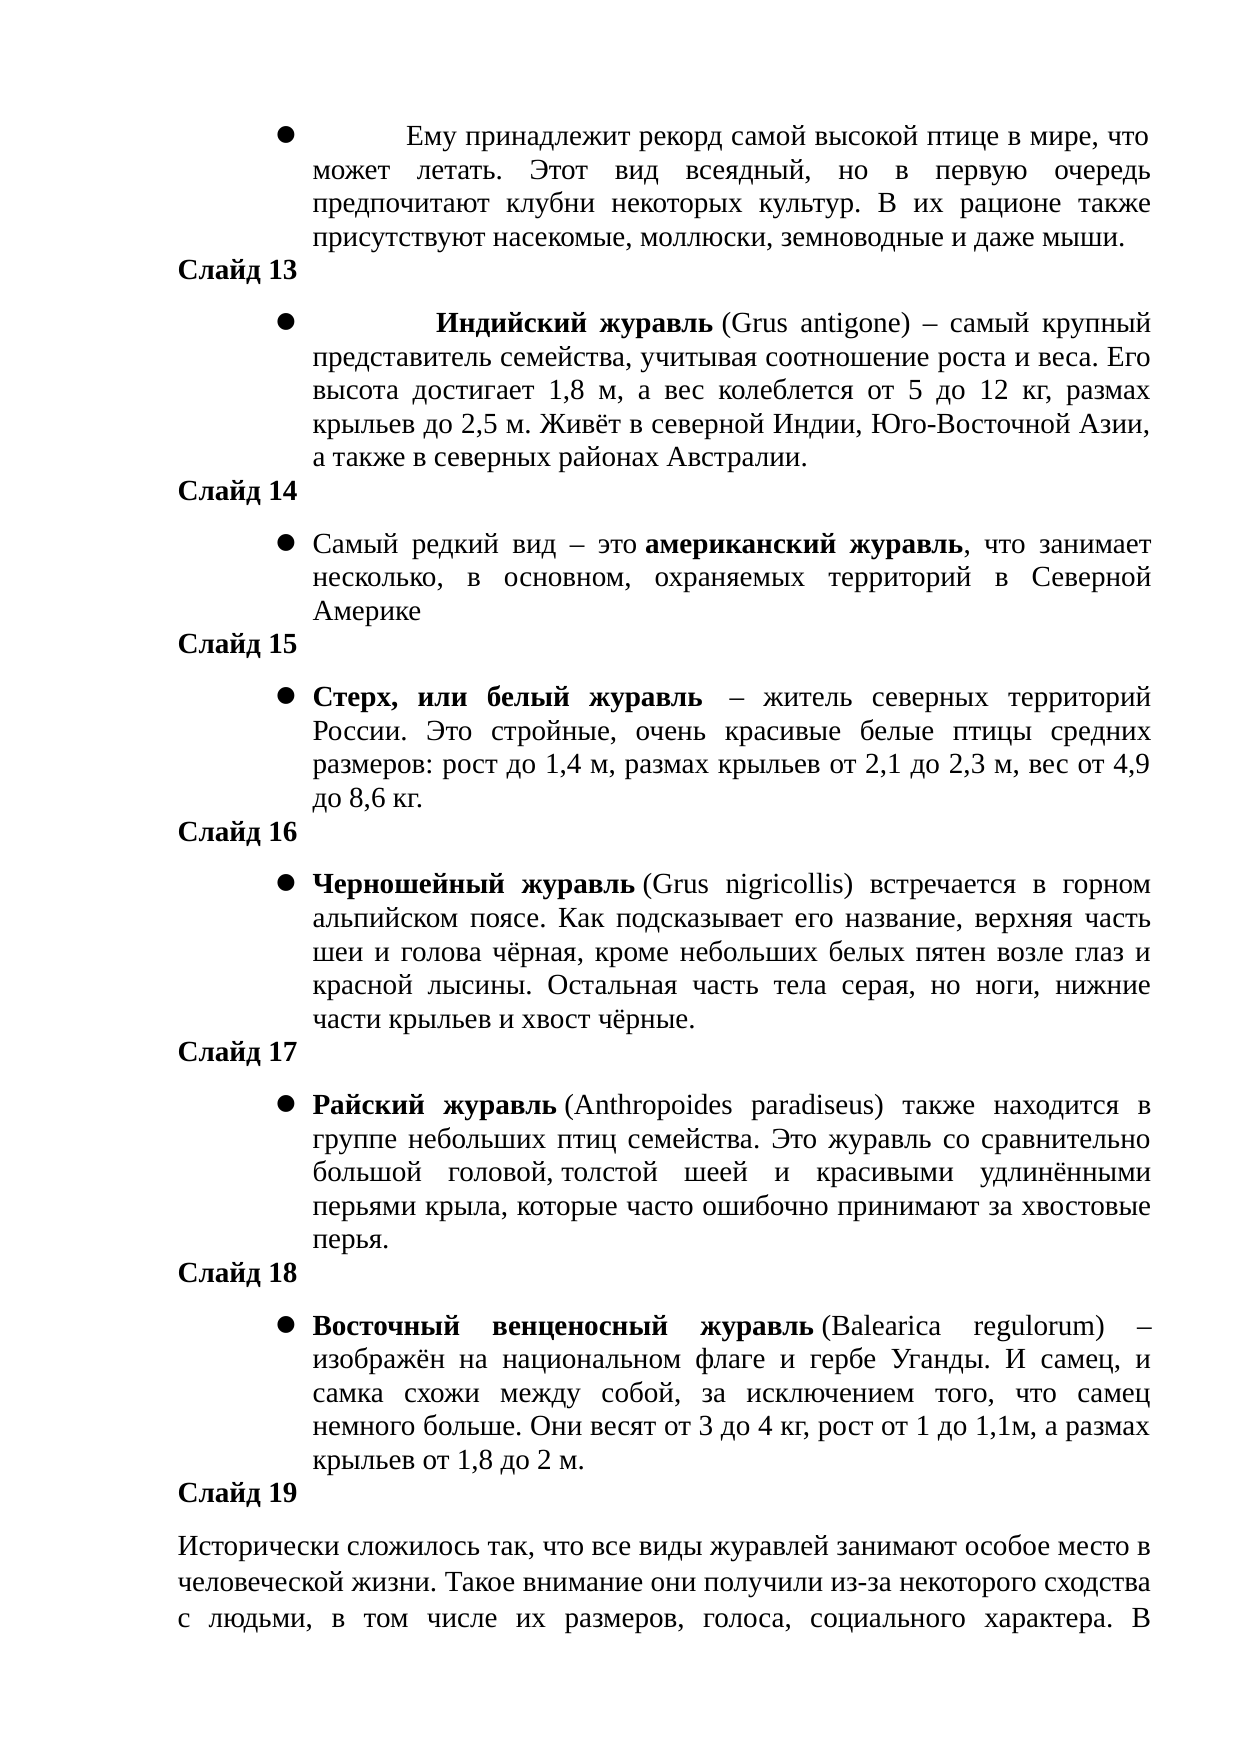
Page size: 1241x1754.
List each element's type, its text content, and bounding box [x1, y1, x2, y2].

text Слайд 13 [177, 252, 1152, 286]
list Стерх, или белый журавль ‒ житель северных территорий России. Это стройные, очень красивые белые птицы средних размеров: рост до 1,4 м, размах крыльев от 2,1 до 2,3 м, вес от 4,9 до 8,6 кг. [275, 679, 1152, 814]
list Ему принадлежит рекорд самой высокой птице в мире, что может летать. Этот вид всеядный, но в первую очередь предпочитают клубни некоторых культур. В их рационе также присутствуют насекомые, моллюски, земноводные и даже мыши. [275, 118, 1152, 252]
list Самый редкий вид – это американский журавль, что занимает несколько, в основном, охраняемых территорий в Северной Америке [275, 526, 1152, 627]
text Слайд 16 [177, 814, 1152, 847]
text Слайд 19 [177, 1476, 1152, 1509]
text Слайд 14 [177, 473, 1152, 507]
list Восточный венценосный журавль (Balearica regulorum) ‒ изображён на национальном флаге и гербе Уганды. И самец, и самка схожи между собой, за исключением того, что самец немного больше. Они весят от 3 до 4 кг, рост от 1 до 1,1м, а размах крыльев от 1,8 до 2 м. [275, 1308, 1152, 1476]
text Слайд 17 [177, 1034, 1152, 1068]
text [177, 1528, 1152, 1634]
list Черношейный журавль (Grus nigricollis) встречается в горном альпийском поясе. Как подсказывает его название, верхняя часть шеи и голова чёрная, кроме небольших белых пятен возле глаз и красной лысины. Остальная часть тела серая, но ноги, нижние части крыльев и хвост чёрные. [275, 866, 1152, 1034]
list Индийский журавль (Grus antigone) ‒ самый крупный представитель семейства, учитывая соотношение роста и веса. Его высота достигает 1,8 м, а вес колеблется от 5 до 12 кг, размах крыльев до 2,5 м. Живёт в северной Индии, Юго-Восточной Азии, а также в северных районах Австралии. [275, 305, 1152, 473]
text Слайд 18 [177, 1255, 1152, 1288]
text Слайд 15 [177, 627, 1152, 660]
list Райский журавль (Anthropoides paradiseus) также находится в группе небольших птиц семейства. Это журавль со сравнительно большой головой, толстой шеей и красивыми удлинёнными перьями крыла, которые часто ошибочно принимают за хвостовые перья. [275, 1087, 1152, 1255]
